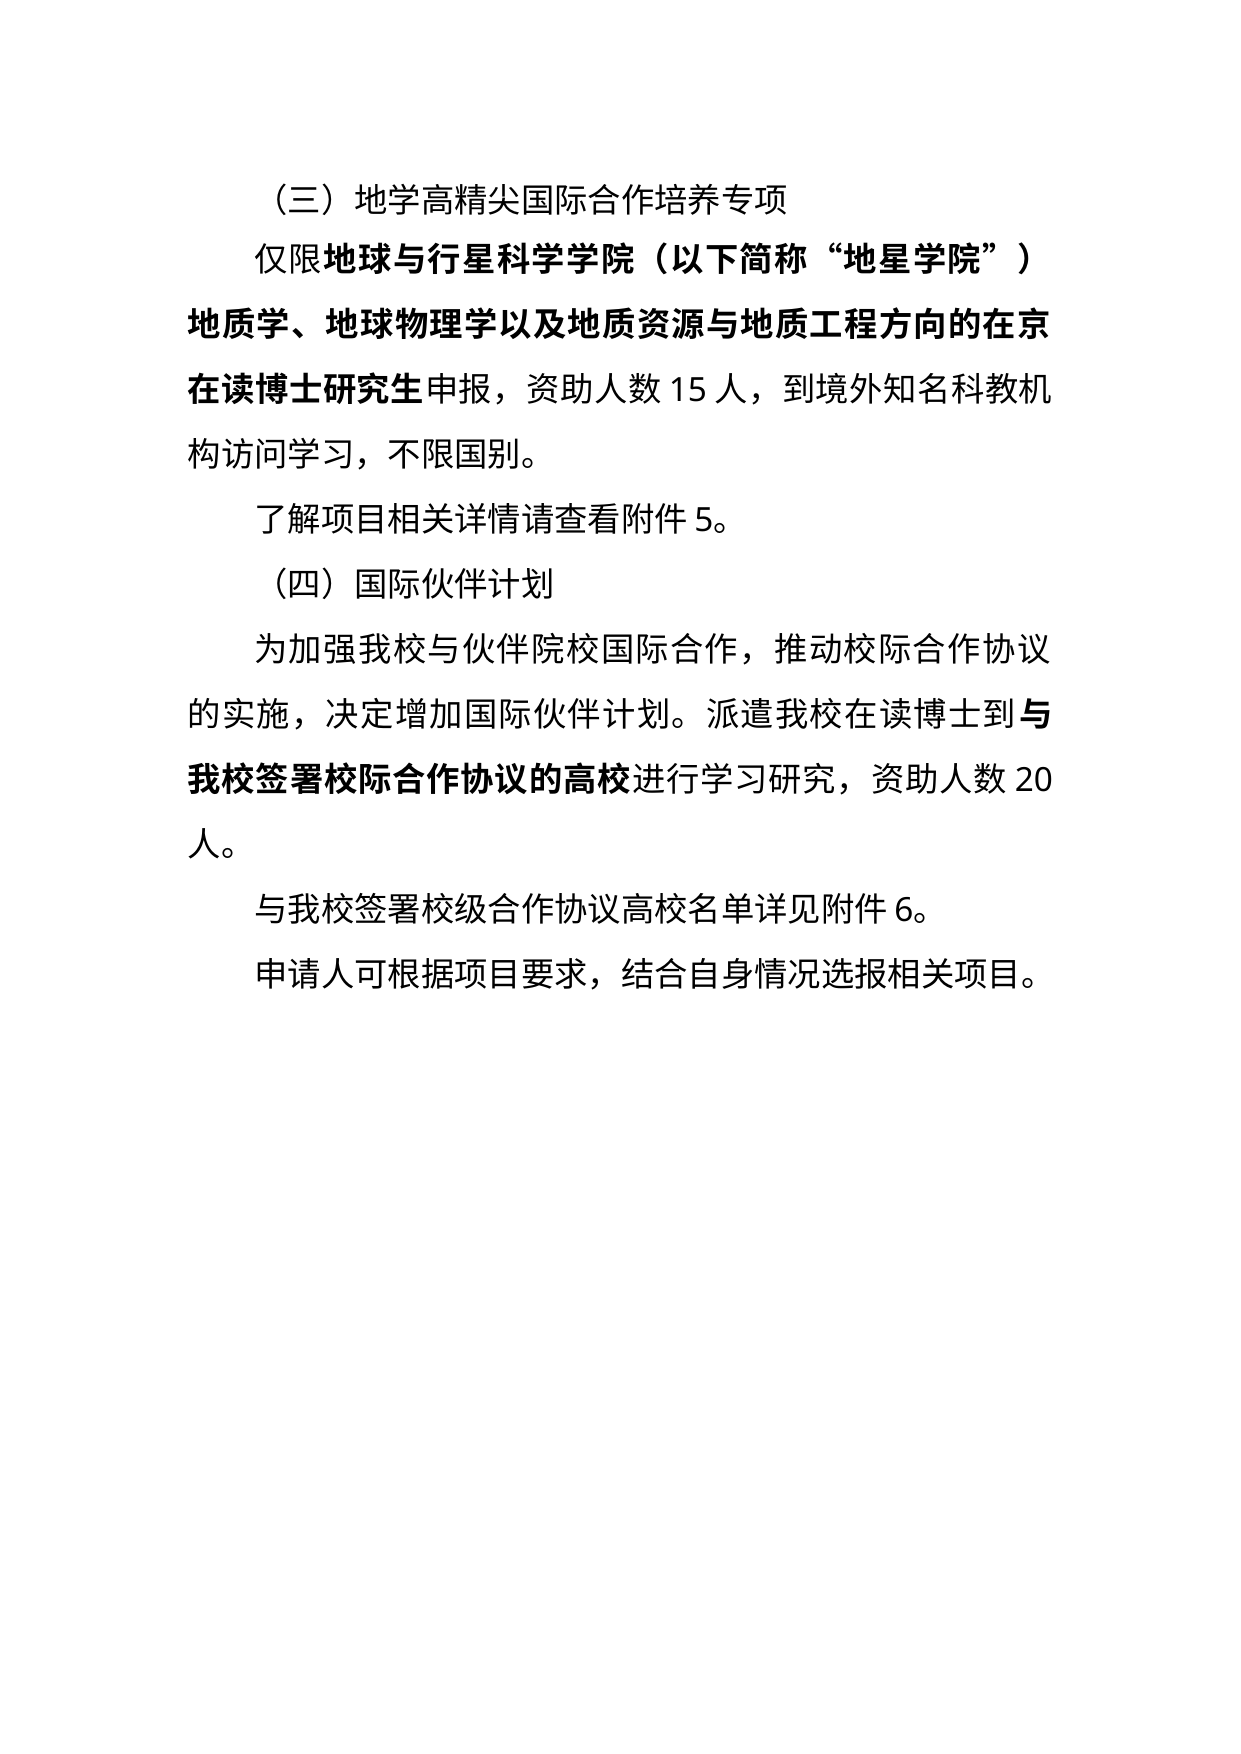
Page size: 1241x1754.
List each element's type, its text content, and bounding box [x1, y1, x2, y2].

text （三）地学高精尖国际合作培养专项 [187, 162, 1053, 224]
text （四）国际伙伴计划 [187, 549, 1053, 614]
text 了解项目相关详情请查看附件5。 [187, 484, 1053, 549]
text 为加强我校与伙伴院校国际合作，推动校际合作协议的实施，决定增加国际伙伴计划。派遣我校在读博士到与我校签署校际合作协议的高校进行学习研究，资助人数20人。 [187, 614, 1053, 874]
text 与我校签署校级合作协议高校名单详见附件6。 [187, 874, 1053, 939]
text 申请人可根据项目要求，结合自身情况选报相关项目。 [187, 939, 1053, 1004]
text 仅限地球与行星科学学院（以下简称“地星学院”）地质学、地球物理学以及地质资源与地质工程方向的在京在读博士研究生申报，资助人数15人，到境外知名科教机构访问学习，不限国别。 [187, 224, 1053, 484]
